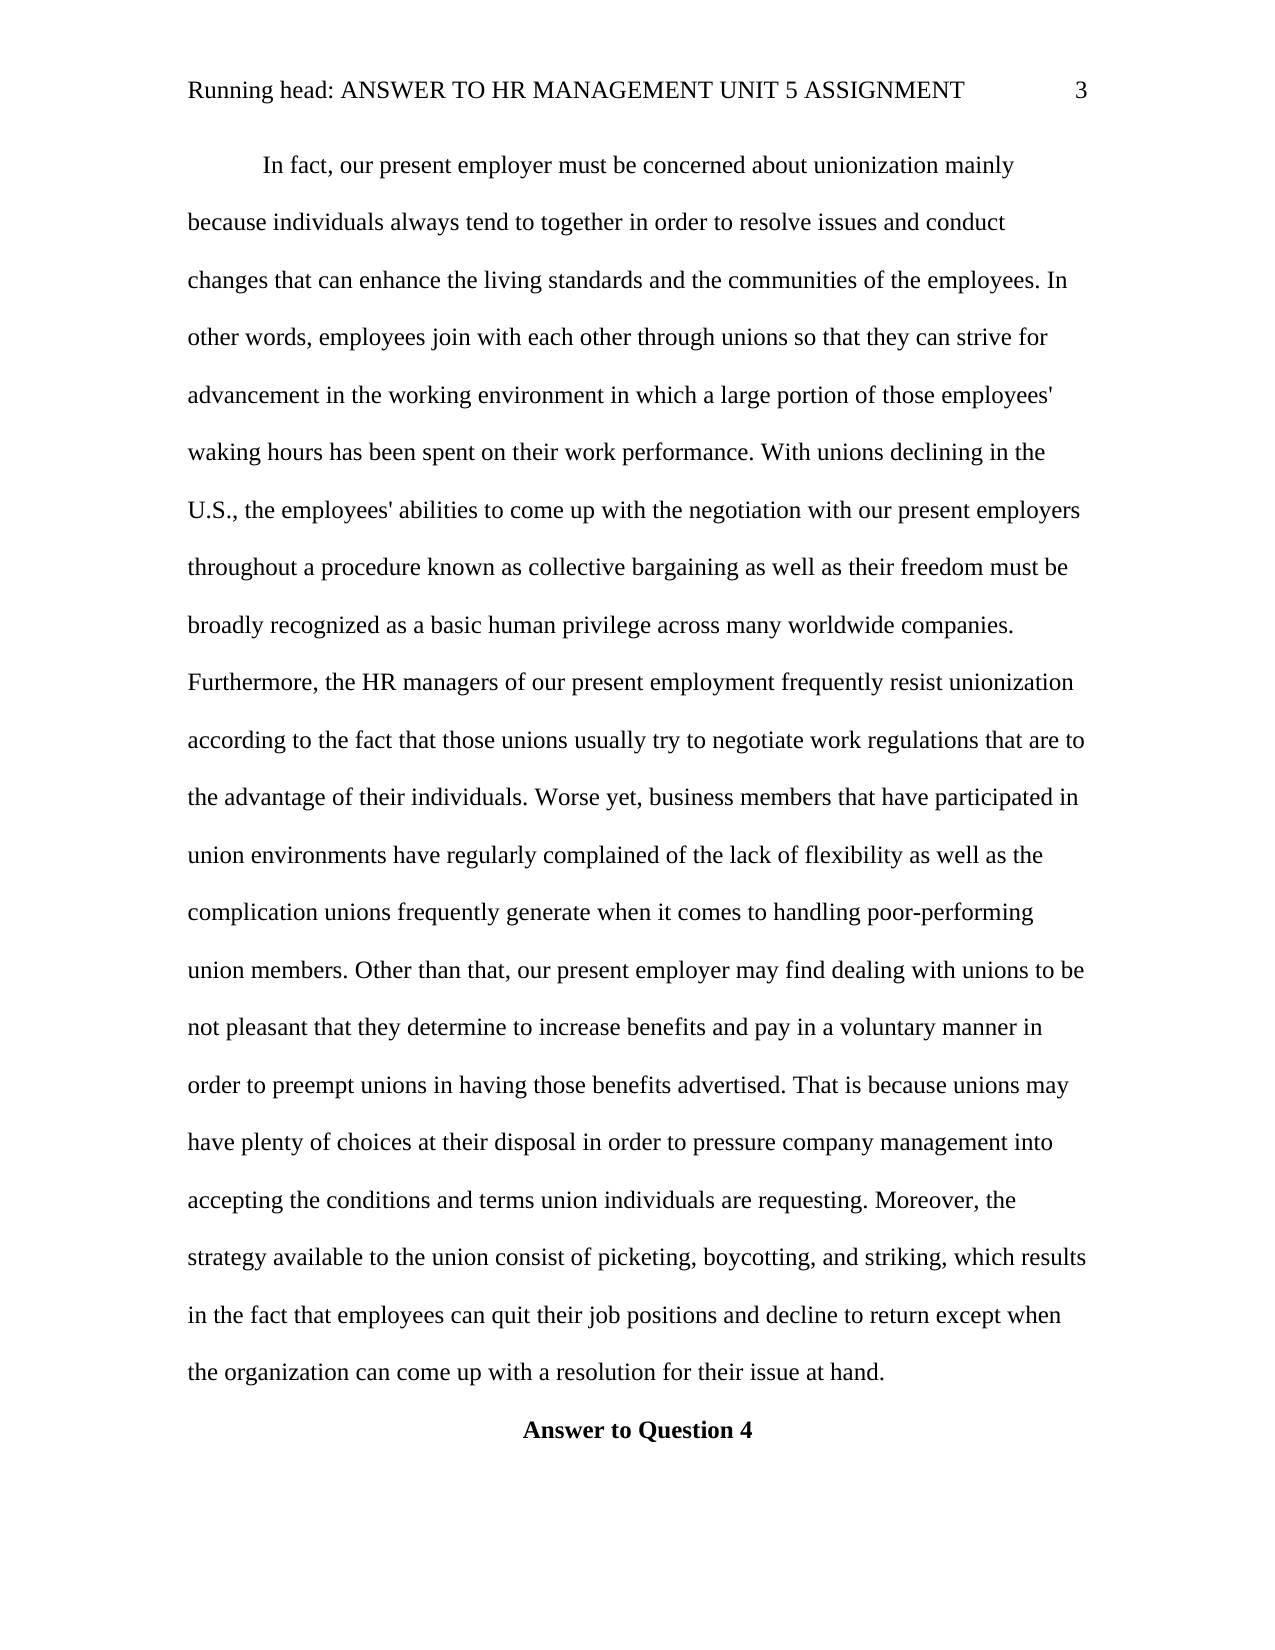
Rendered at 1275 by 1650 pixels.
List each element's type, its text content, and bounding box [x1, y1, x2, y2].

text In fact, our present employer must be concerned about unionization mainly because individuals always tend to together in order to resolve issues and conduct changes that can enhance the living standards and the communities of the employees. In other words, employees join with each other through unions so that they can strive for advancement in the working environment in which a large portion of those employees' waking hours has been spent on their work performance. With unions declining in the U.S., the employees' abilities to come up with the negotiation with our present employers throughout a procedure known as collective bargaining as well as their freedom must be broadly recognized as a basic human privilege across many worldwide companies. Furthermore, the HR managers of our present employment frequently resist unionization according to the fact that those unions usually try to negotiate work regulations that are to the advantage of their individuals. Worse yet, business members that have participated in union environments have regularly complained of the lack of flexibility as well as the complication unions frequently generate when it comes to handling poor-performing union members. Other than that, our present employer may find dealing with unions to be not pleasant that they determine to increase benefits and pay in a voluntary manner in order to preempt unions in having those benefits advertised. That is because unions may have plenty of choices at their disposal in order to pressure company management into accepting the conditions and terms union individuals are requesting. Moreover, the strategy available to the union consist of picketing, boycotting, and striking, which results in the fact that employees can quit their job positions and decline to return except when the organization can come up with a resolution for their issue at hand. [187, 150, 1087, 1386]
text Answer to Question 4 [187, 1415, 1087, 1444]
